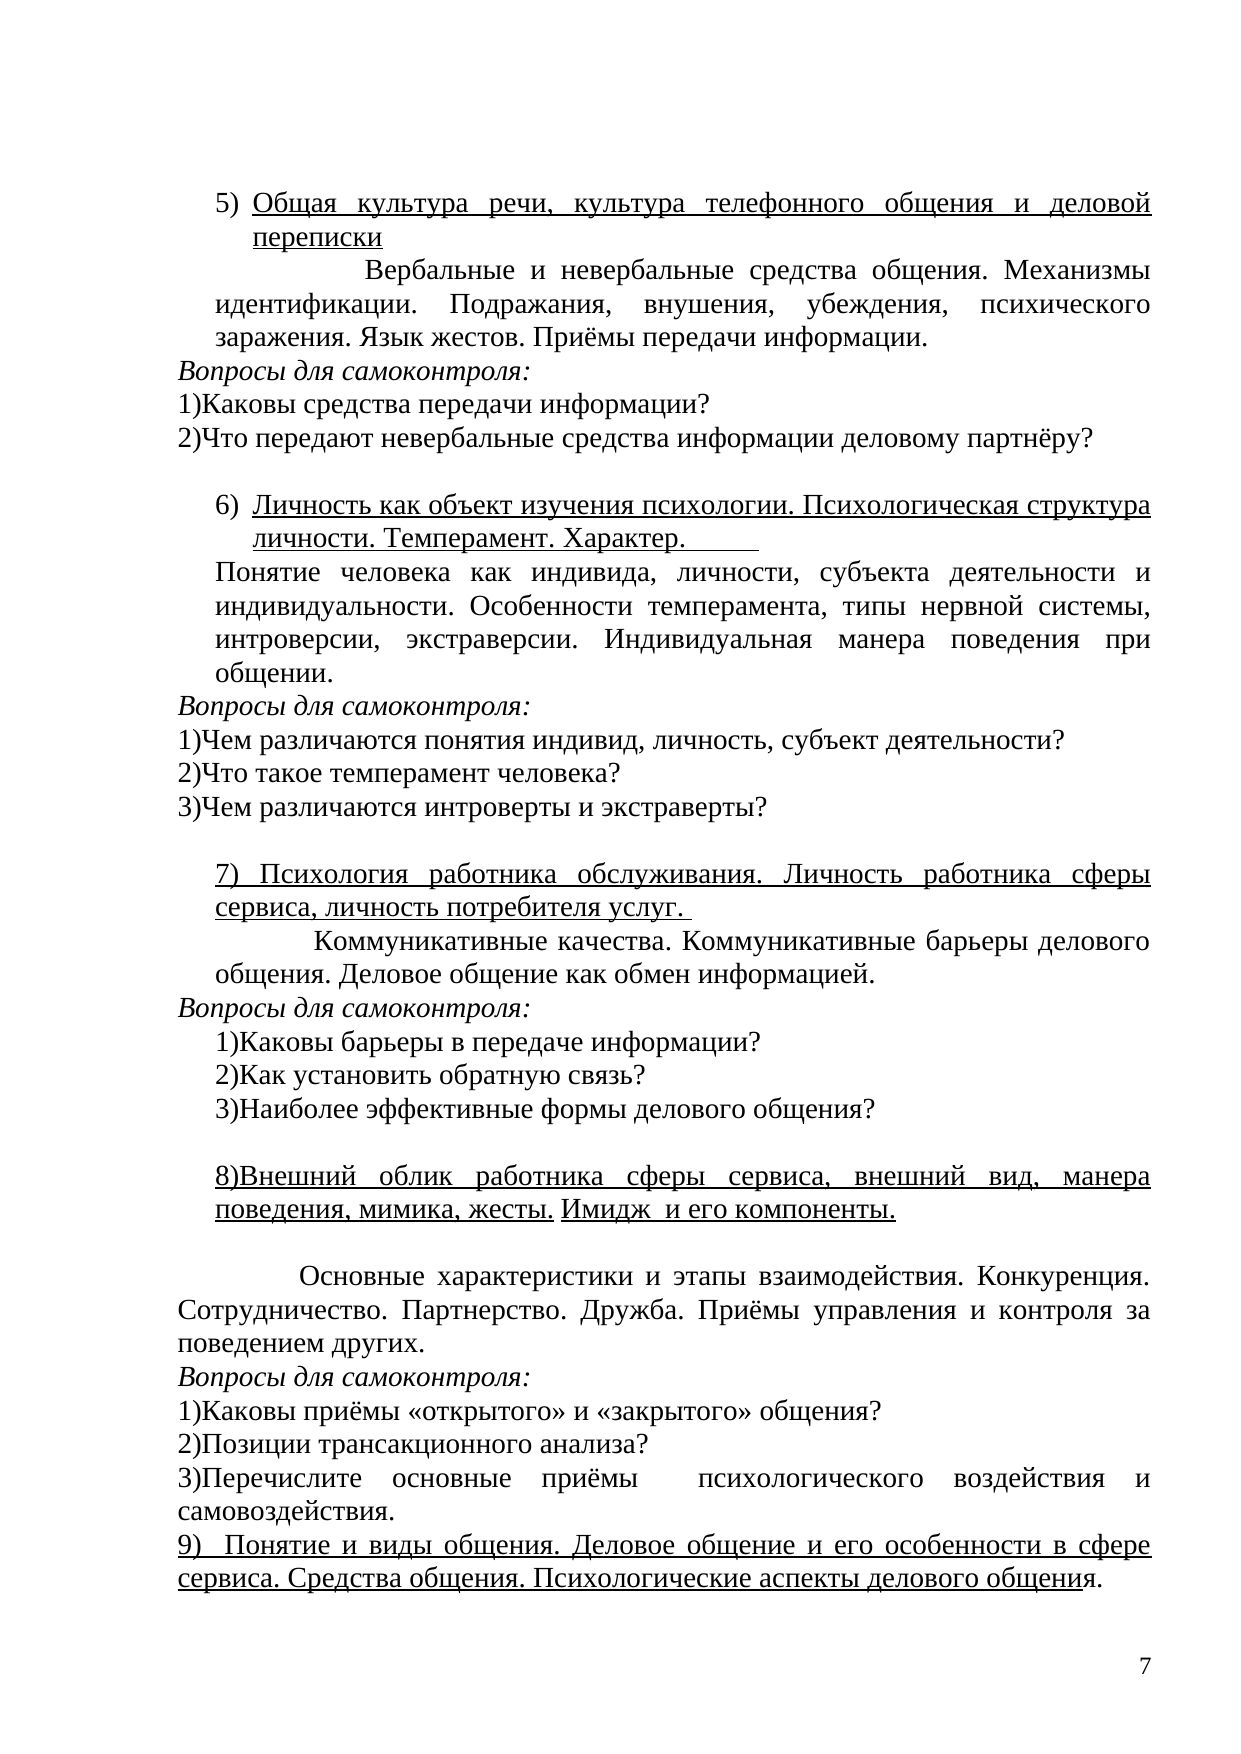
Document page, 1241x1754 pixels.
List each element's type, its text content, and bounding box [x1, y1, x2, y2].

text Коммуникативные качества. Коммуникативные барьеры делового общения. Деловое общение как обмен информацией. [215, 923, 1152, 990]
text 3)Чем различаются интроверты и экстраверты? [177, 789, 1152, 822]
text 1)Каковы приёмы «открытого» и «закрытого» общения? [177, 1393, 1152, 1426]
text 2)Что такое темперамент человека? [177, 755, 1152, 789]
text 1)Чем различаются понятия индивид, личность, субъект деятельности? [177, 722, 1152, 755]
list Общая культура речи, культура телефонного общения и деловой переписки [215, 185, 1152, 252]
text 9) Понятие и виды общения. Деловое общение и его особенности в сфере сервиса. Средства общения. Психологические аспекты делового общения. [177, 1557, 1152, 1594]
text 3)Наиболее эффективные формы делового общения? [215, 1091, 1152, 1124]
text Вопросы для самоконтроля: [177, 353, 1152, 386]
text 2)Как установить обратную связь? [215, 1057, 1152, 1091]
text 2)Что передают невербальные средства информации деловому партнёру? [177, 420, 1152, 453]
text Вопросы для самоконтроля: [177, 688, 1152, 722]
text 8)Внешний облик работника сферы сервиса, внешний вид, манера поведения, мимика, жесты. Имидж и его компоненты. [215, 1158, 1152, 1225]
text 3)Перечислите основные приёмы психологического воздействия и самовоздействия. [177, 1460, 1152, 1527]
text 1)Каковы барьеры в передаче информации? [215, 1024, 1152, 1057]
text Понятие человека как индивида, личности, субъекта деятельности и индивидуальности. Особенности темперамента, типы нервной системы, интроверсии, экстраверсии. Индивидуальная манера поведения при общении. [215, 554, 1152, 688]
text Вопросы для самоконтроля: [177, 1359, 1152, 1393]
text 9) Понятие и виды общения. Деловое общение и его особенности в сфере сервиса. Средства общения. Психологические аспекты делового общения. [177, 1527, 1152, 1556]
text Вербальные и невербальные средства общения. Механизмы идентификации. Подражания, внушения, убеждения, психического заражения. Язык жестов. Приёмы передачи информации. [215, 252, 1152, 353]
list Личность как объект изучения психологии. Психологическая структура личности. Темперамент. Характер. [215, 487, 1152, 554]
text 7) Психология работника обслуживания. Личность работника сферы сервиса, личность потребителя услуг. [215, 856, 1152, 923]
text Вопросы для самоконтроля: [177, 990, 1152, 1024]
text 1)Каковы средства передачи информации? [177, 386, 1152, 420]
text 2)Позиции трансакционного анализа? [177, 1426, 1152, 1460]
text Основные характеристики и этапы взаимодействия. Конкуренция. Сотрудничество. Партнерство. Дружба. Приёмы управления и контроля за поведением других. [177, 1258, 1152, 1359]
